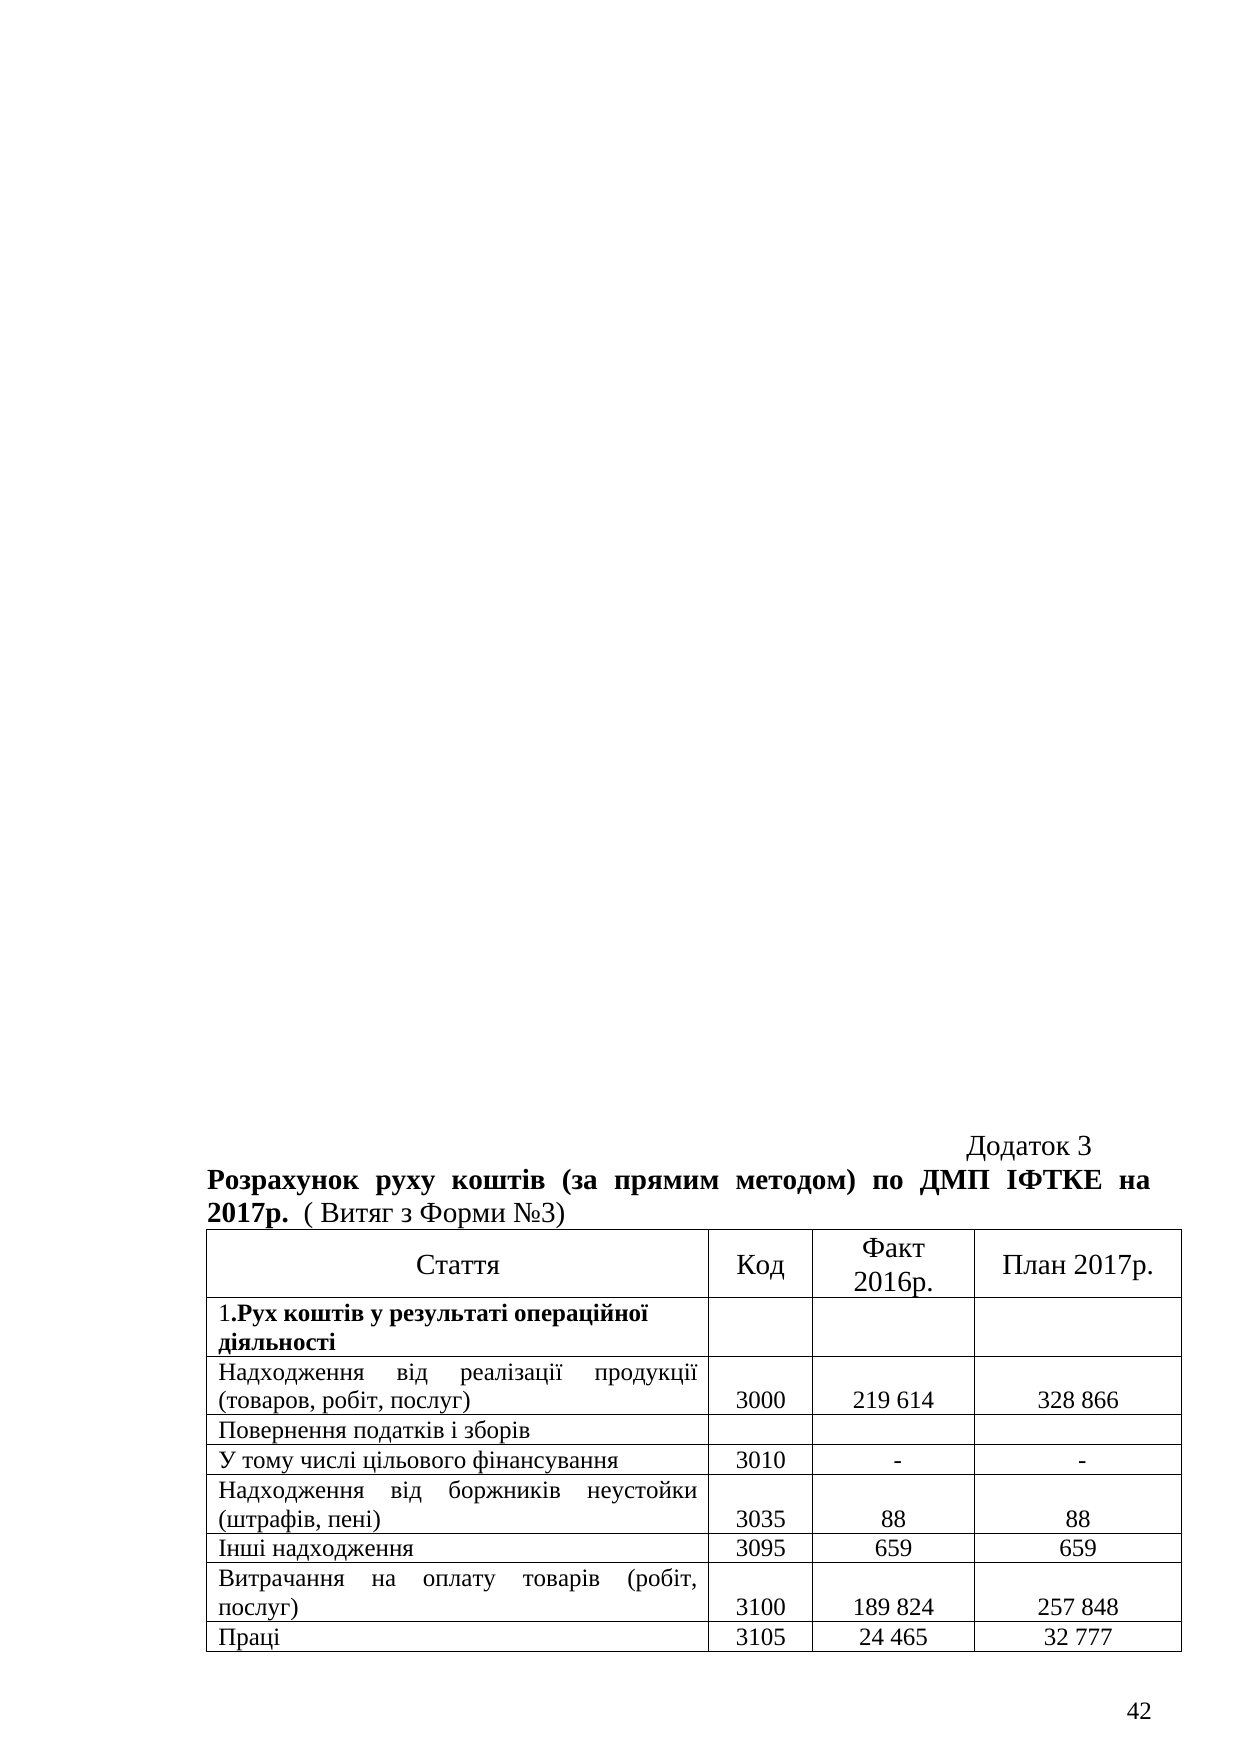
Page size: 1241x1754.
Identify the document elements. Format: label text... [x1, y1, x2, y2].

table_cell 189 824 [813, 1563, 974, 1621]
table_cell 3010 [709, 1445, 812, 1474]
table_cell 32 777 [975, 1622, 1181, 1651]
table_cell [813, 1415, 974, 1444]
table_cell 88 [975, 1475, 1181, 1532]
table_cell Інші надходження [207, 1534, 708, 1562]
table_cell Повернення податків і зборів [207, 1415, 708, 1444]
table_cell 257 848 [975, 1563, 1181, 1621]
table_cell [975, 1298, 1181, 1356]
table_header План 2017р. [975, 1230, 1181, 1297]
text Додаток 3 [207, 1128, 1152, 1162]
table_cell [813, 1445, 974, 1474]
text Розрахунок руху коштів (за прямим методом) по ДМП ІФТКЕ на 2017р. ( Витяг з Форми №3) [207, 1162, 1152, 1229]
table_cell 88 [813, 1475, 974, 1532]
table_cell 3035 [709, 1475, 812, 1532]
table_header Факт 2016р. [813, 1230, 974, 1297]
table_cell Праці [207, 1622, 708, 1651]
table_cell У тому числі цільового фінансування [207, 1445, 708, 1474]
table_cell 659 [813, 1534, 974, 1562]
table_cell [975, 1445, 1181, 1474]
table_cell 24 465 [813, 1622, 974, 1651]
table_cell 3100 [709, 1563, 812, 1621]
table_cell 3105 [709, 1622, 812, 1651]
table_cell [975, 1415, 1181, 1444]
table_cell Надходження від боржників неустойки (штрафів, пені) [207, 1475, 708, 1532]
table_cell 1.Рух коштів у результаті операційної діяльності [207, 1298, 708, 1356]
table_header Стаття [207, 1230, 708, 1297]
table_cell [709, 1415, 812, 1444]
table_cell Витрачання на оплату товарів (робіт, послуг) [207, 1563, 708, 1621]
table_cell 3095 [709, 1534, 812, 1562]
table_cell 219 614 [813, 1357, 974, 1414]
table_cell Надходження від реалізації продукції (товаров, робіт, послуг) [207, 1357, 708, 1414]
table_cell [709, 1298, 812, 1356]
table_cell 3000 [709, 1357, 812, 1414]
table_cell 328 866 [975, 1357, 1181, 1414]
table_cell [813, 1298, 974, 1356]
table_cell 659 [975, 1534, 1181, 1562]
table_header Код [709, 1230, 812, 1297]
